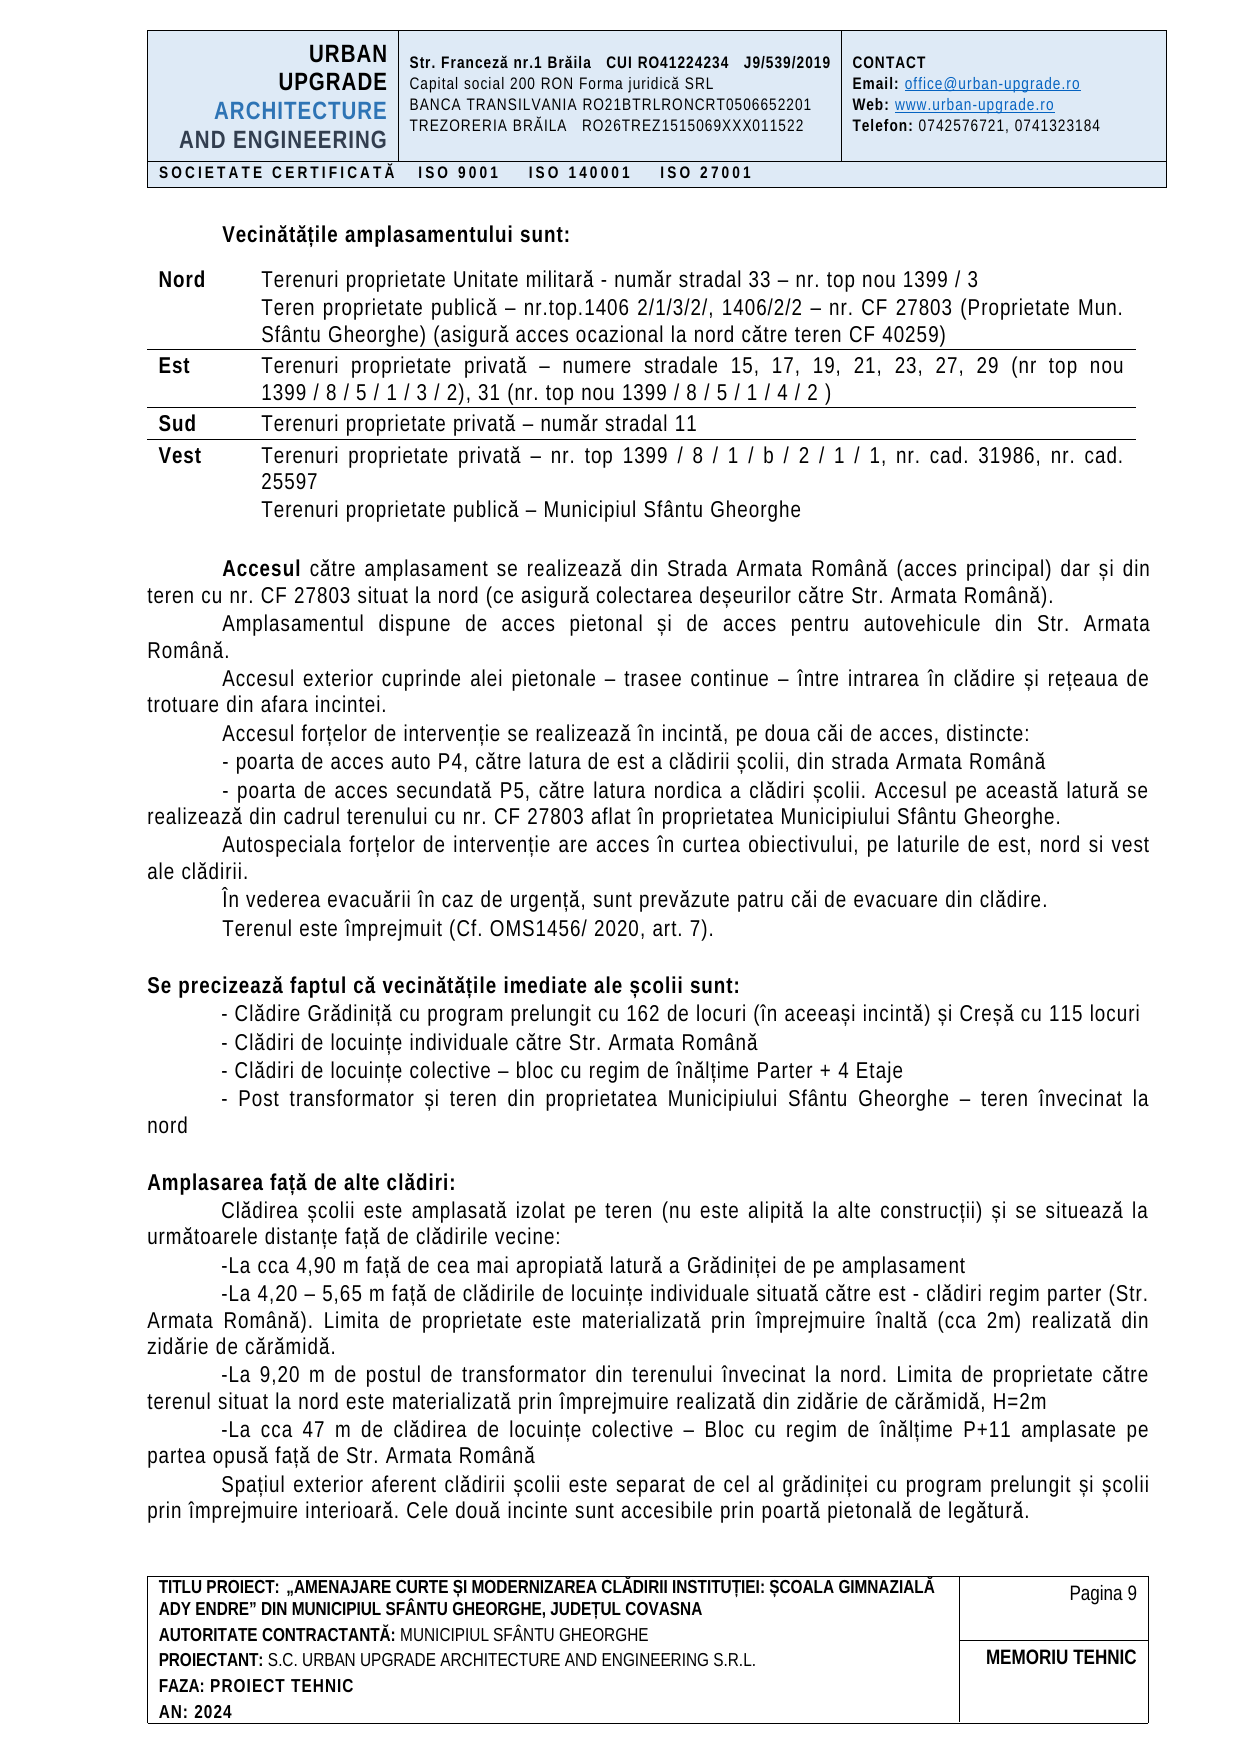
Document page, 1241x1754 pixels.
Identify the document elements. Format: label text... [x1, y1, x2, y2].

text Accesul forțelor de intervenție se realizează în incintă, pe doua căi de acces, distincte: [147, 720, 1152, 746]
table_cell Vest [147, 440, 250, 525]
table_cell Terenuri proprietate privată – nr. top 1399 / 8 / 1 / b / 2 / 1 / 1, nr. cad. 31986, nr. cad. 25597 Terenuri proprietate publică – Municipiul Sfântu Gheorghe [250, 440, 1136, 525]
text -La 4,20 – 5,65 m față de clădirile de locuințe individuale situată către est - clădiri regim parter (Str. Armata Română). Limita de proprietate este materializată prin împrejmuire înaltă (cca 2m) realizată din zidărie de cărămidă. [147, 1280, 1152, 1359]
text Se precizează faptul că vecinătățile imediate ale școlii sunt: [147, 972, 1152, 998]
text În vederea evacuării în caz de urgență, sunt prevăzute patru căi de evacuare din clădire. [147, 886, 1152, 913]
table_cell Terenuri proprietate privată – număr stradal 11 [250, 408, 1136, 438]
table_cell Sud [147, 408, 250, 438]
table_cell Est [147, 350, 250, 407]
text Accesul către amplasament se realizează din Strada Armata Română (acces principal) dar și din teren cu nr. CF 27803 situat la nord (ce asigură colectarea deșeurilor către Str. Armata Română). [147, 555, 1152, 608]
table_header Terenuri proprietate Unitate militară - număr stradal 33 – nr. top nou 1399 / 3 Teren proprietate publică – nr.top.1406 2/1/3/2/, 1406/2/2 – nr. CF 27803 (Proprietate Mun. Sfântu Gheorghe) (asigură acces ocazional la nord către teren CF 40259) [250, 264, 1136, 349]
text Clădirea școlii este amplasată izolat pe teren (nu este alipită la alte construcții) și se situează la următoarele distanțe față de clădirile vecine: [147, 1197, 1152, 1250]
text - Clădiri de locuințe individuale către Str. Armata Română [147, 1028, 1152, 1055]
text Vecinătățile amplasamentului sunt: [147, 221, 1152, 247]
text -La 9,20 m de postul de transformator din terenului învecinat la nord. Limita de proprietate către terenul situat la nord este materializată prin împrejmuire realizată din zidărie de cărămidă, H=2m [147, 1361, 1152, 1414]
text - Post transformator și teren din proprietatea Municipiului Sfântu Gheorghe – teren învecinat la nord [147, 1085, 1152, 1138]
text - poarta de acces secundată P5, către latura nordica a clădiri școlii. Accesul pe această latură se realizează din cadrul terenului cu nr. CF 27803 aflat în proprietatea Municipiului Sfântu Gheorghe. [147, 777, 1152, 829]
text -La cca 47 m de clădirea de locuințe colective – Bloc cu regim de înălțime P+11 amplasate pe partea opusă față de Str. Armata Română [147, 1416, 1152, 1469]
text Amplasamentul dispune de acces pietonal și de acces pentru autovehicule din Str. Armata Română. [147, 610, 1152, 663]
text - poarta de acces auto P4, către latura de est a clădirii școlii, din strada Armata Română [147, 748, 1152, 774]
table_header Nord [147, 264, 250, 349]
text Spațiul exterior aferent clădirii școlii este separat de cel al grădiniței cu program prelungit și școlii prin împrejmuire interioară. Cele două incinte sunt accesibile prin poartă pietonală de legătură. [147, 1471, 1152, 1524]
text Autospeciala forțelor de intervenție are acces în curtea obiectivului, pe laturile de est, nord si vest ale clădirii. [147, 831, 1152, 884]
text - Clădire Grădiniță cu program prelungit cu 162 de locuri (în aceeași incintă) și Creșă cu 115 locuri [147, 1000, 1152, 1026]
text Terenul este împrejmuit (Cf. OMS1456/ 2020, art. 7). [147, 915, 1152, 941]
text Amplasarea față de alte clădiri: [147, 1168, 1152, 1195]
table_cell Terenuri proprietate privată – numere stradale 15, 17, 19, 21, 23, 27, 29 (nr top nou 1399 / 8 / 5 / 1 / 3 / 2), 31 (nr. top nou 1399 / 8 / 5 / 1 / 4 / 2 ) [250, 350, 1136, 407]
text -La cca 4,90 m față de cea mai apropiată latură a Grădiniței de pe amplasament [147, 1252, 1152, 1278]
text - Clădiri de locuințe colective – bloc cu regim de înălțime Parter + 4 Etaje [147, 1057, 1152, 1083]
text Accesul exterior cuprinde alei pietonale – trasee continue – între intrarea în clădire și rețeaua de trotuare din afara incintei. [147, 665, 1152, 718]
